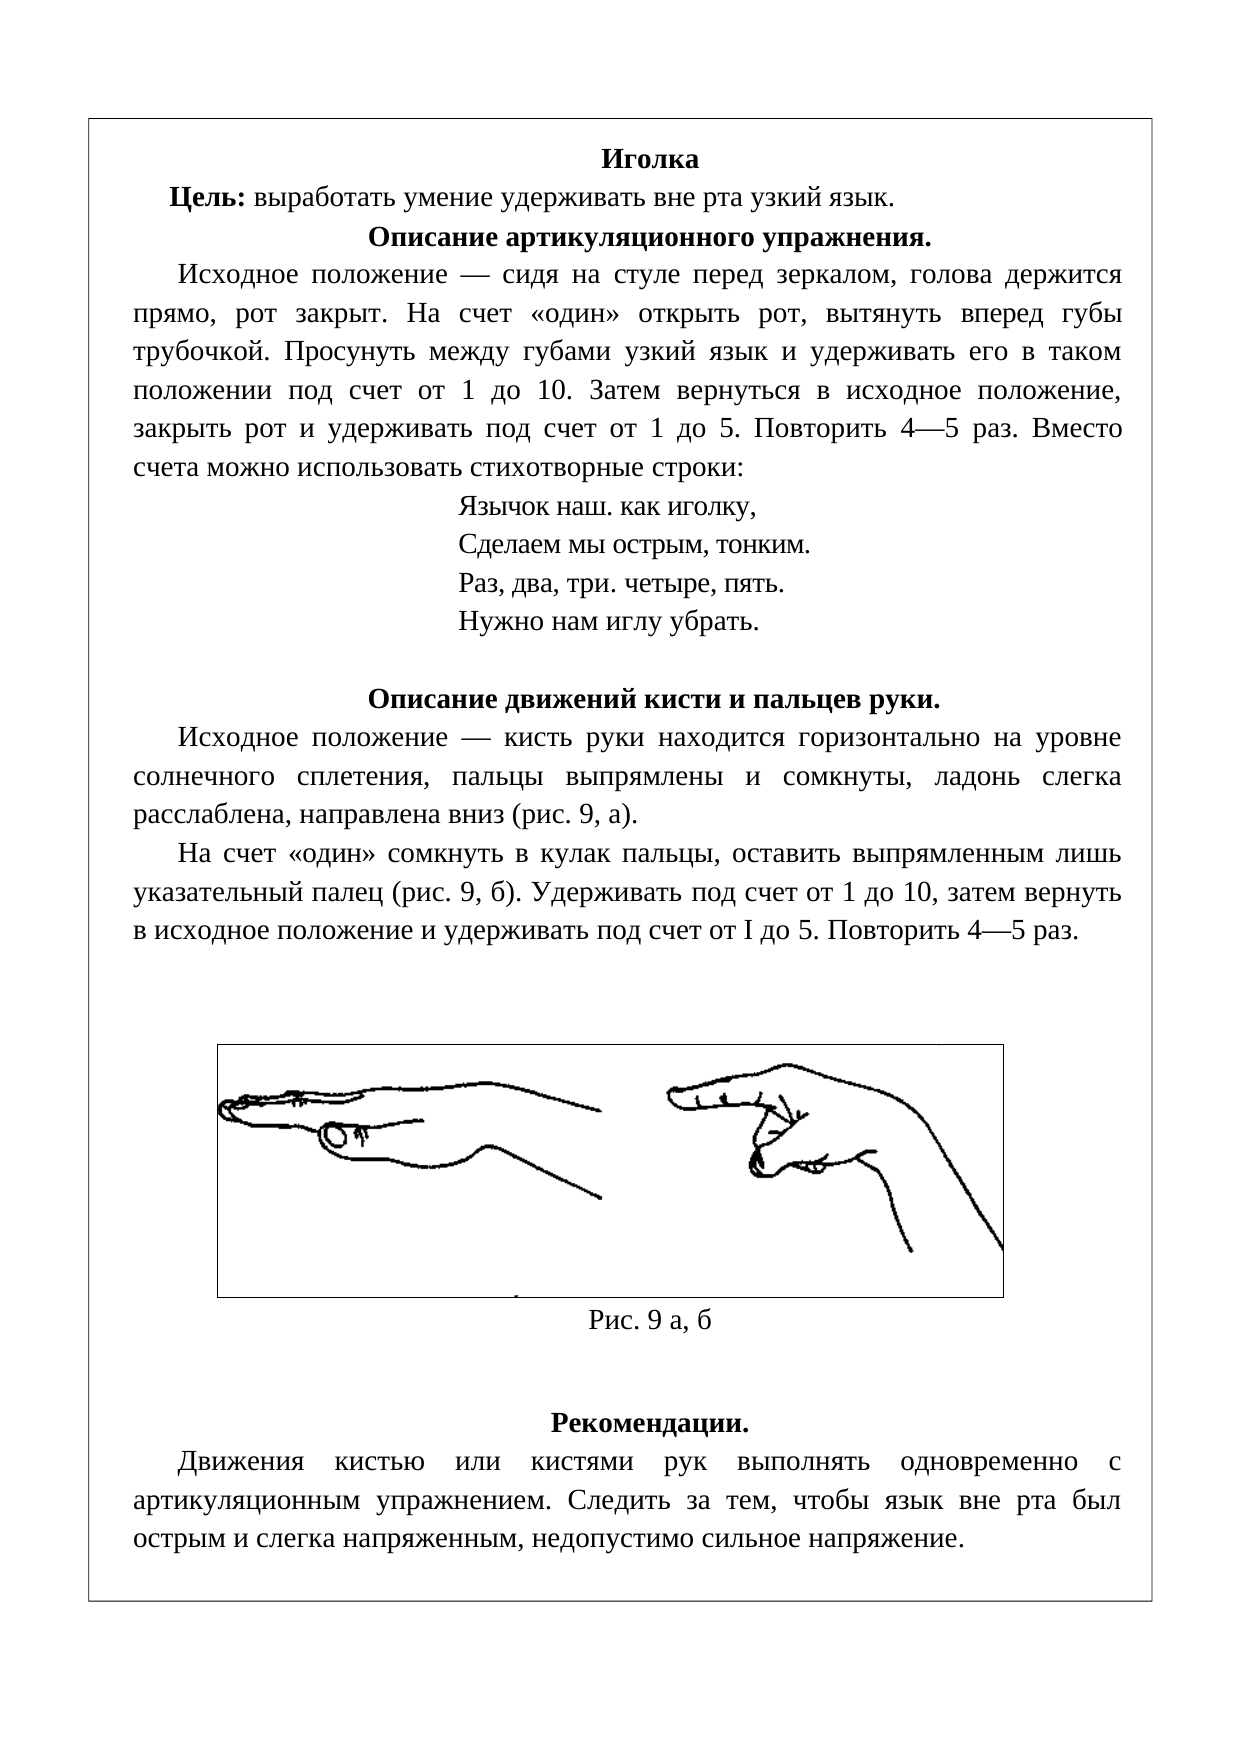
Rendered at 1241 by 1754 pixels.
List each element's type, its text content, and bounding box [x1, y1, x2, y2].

text Цель: выработать умение удерживать вне рта узкий язык. [120, 179, 944, 213]
subtitle Описание артикуляционного упражнения. [120, 219, 1180, 252]
subtitle Иголка [120, 142, 1180, 175]
text На счет «один» сомкнуть в кулак пальцы, оставить выпрямленным лишь указательный палец (рис. 9, б). Удерживать под счет от 1 до 10, затем вернуть в исходное положение и удерживать под счет от I до 5. Повторить 4—5 раз. [133, 835, 1123, 946]
subtitle Рекомендации. [120, 1405, 1180, 1439]
text Язычок наш. как иголку, Сделаем мы острым, тонким. Раз, два, три. четыре, пять. [458, 488, 852, 598]
text Движения кистью или кистями рук выполнять одновременно с артикуляционным упражнением. Следить за тем, чтобы язык вне рта был острым и слегка напряженным, недопустимо сильное напряжение. [133, 1443, 1122, 1554]
text Нужно нам иглу убрать. [458, 603, 1180, 637]
text Рис. 9 а, б [120, 1302, 1180, 1336]
text Исходное положение — кисть руки находится горизонтально на уровне солнечного сплетения, пальцы выпрямлены и сомкнуты, ладонь слегка расслаблена, направлена вниз (рис. 9, а). [133, 719, 1123, 830]
picture [218, 1045, 1003, 1297]
subtitle Описание движений кисти и пальцев руки. [367, 681, 1180, 715]
text Исходное положение — сидя на стуле перед зеркалом, голова держится прямо, рот закрыт. На счет «один» открыть рот, вытянуть вперед губы трубочкой. Просунуть между губами узкий язык и удерживать его в таком положении под счет от 1 до 10. Затем вернуться в исходное положение, закрыть рот и удерживать под счет от 1 до 5. Повторить 4—5 раз. Вместо счета можно использовать стихотворные строки: [133, 256, 1123, 482]
